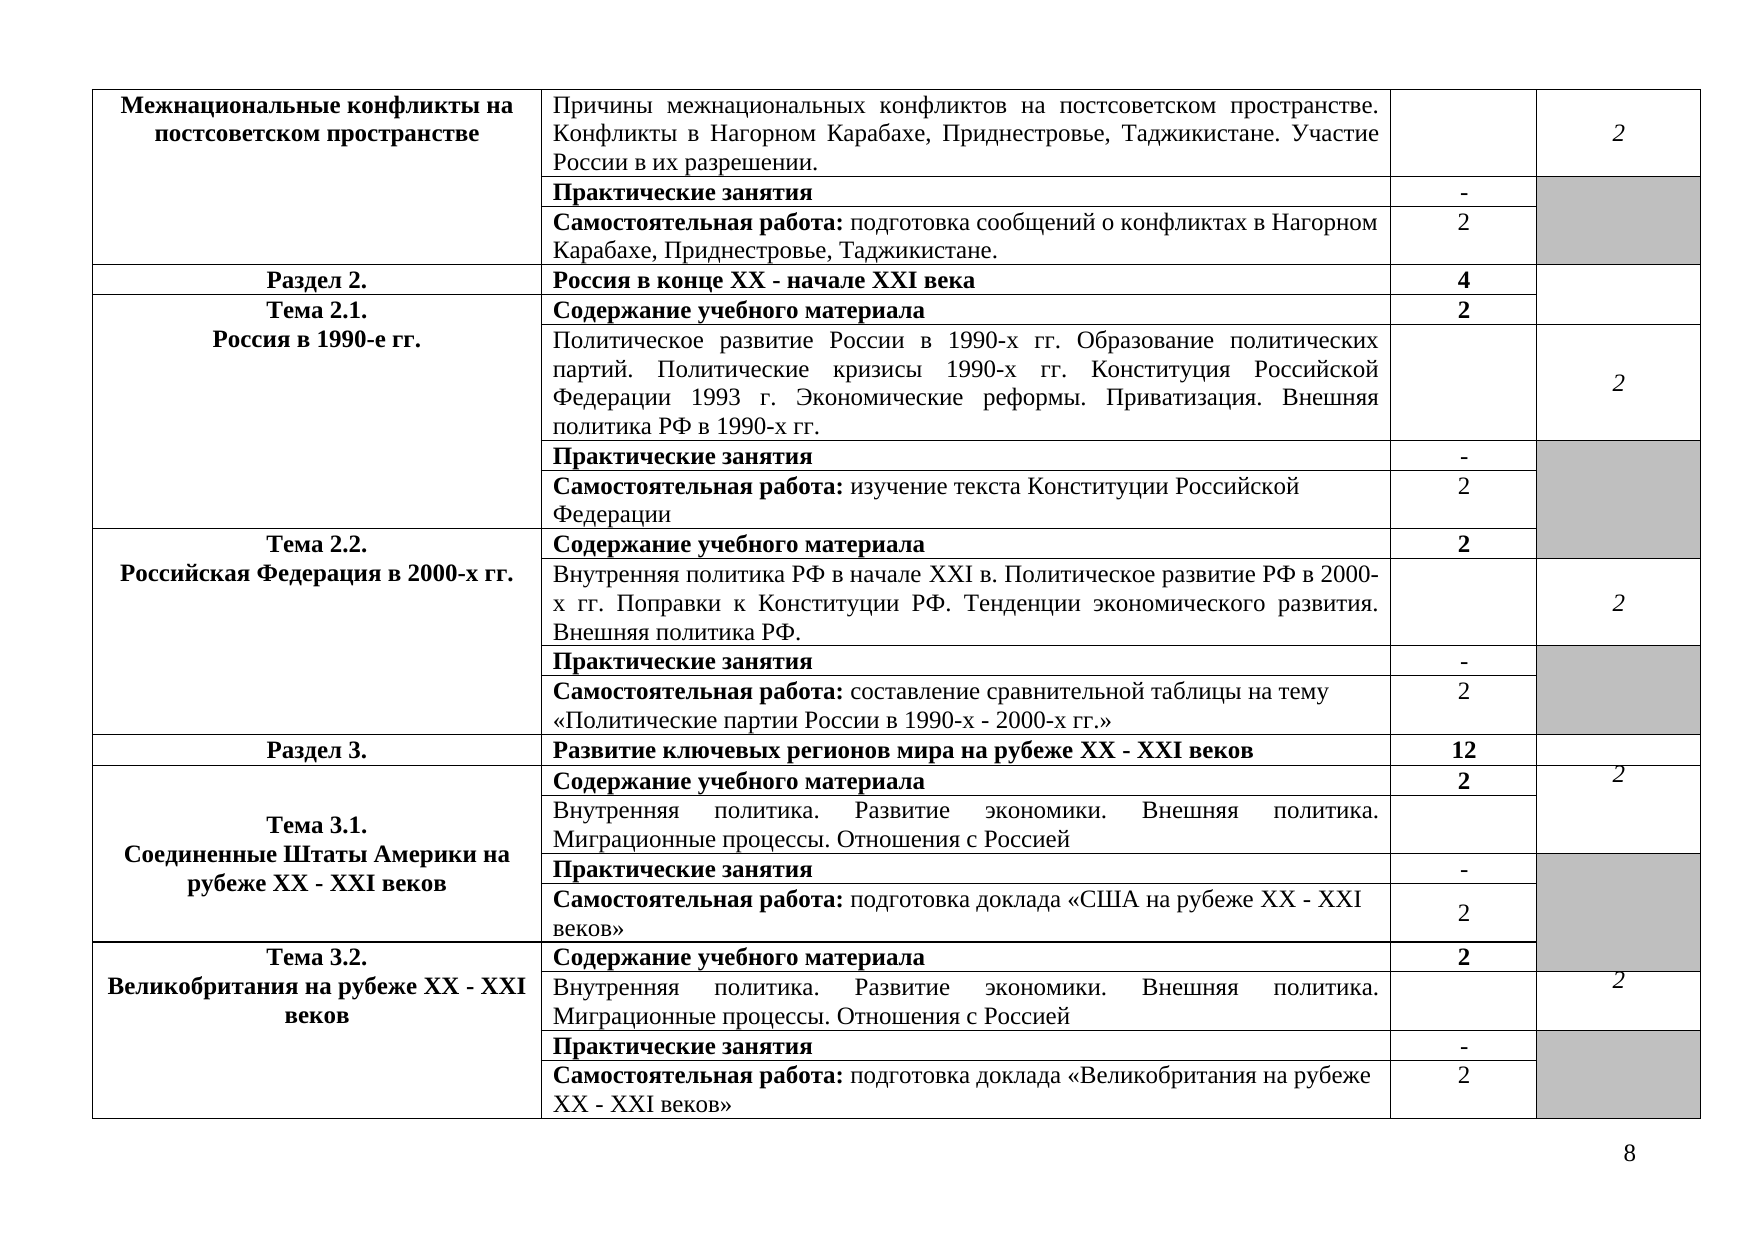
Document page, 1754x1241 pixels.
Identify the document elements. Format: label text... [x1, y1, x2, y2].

table_cell Самостоятельная работа: изучение текста Конституции Российской Федерации [542, 471, 1390, 528]
table_cell [1537, 735, 1700, 765]
table_cell Самостоятельная работа: подготовка доклада «США на рубеже XX - XXI веков» [542, 884, 1390, 941]
table_cell Практические занятия [542, 177, 1390, 206]
table_cell 2 [1391, 207, 1536, 264]
table_cell - [1391, 177, 1536, 206]
table_cell - [1391, 441, 1536, 470]
table_cell [1537, 646, 1700, 734]
table_cell Россия в конце XX - начале XXI века [542, 265, 1390, 294]
table_cell [1391, 796, 1536, 853]
table_cell 2 [1391, 766, 1536, 794]
table_cell 2 [1537, 90, 1700, 176]
table_cell 2 [1537, 559, 1700, 645]
table_cell Тема 3.2. Великобритания на рубеже XX - XXI веков [93, 943, 541, 1118]
table_cell Практические занятия [542, 1031, 1390, 1059]
table_cell [1537, 854, 1700, 971]
table_cell [1391, 559, 1536, 645]
table_cell [1537, 1031, 1700, 1118]
table_cell 2 [1391, 943, 1536, 971]
table_cell 2 [1391, 884, 1536, 941]
table_cell 2 [1391, 471, 1536, 528]
table_cell Причины межнациональных конфликтов на постсоветском пространстве. Конфликты в Нагорном Карабахе, Приднестровье, Таджикистане. Участие России в их разрешении. [542, 90, 1390, 176]
table_cell - [1391, 646, 1536, 675]
table_cell 2 [1391, 1061, 1536, 1118]
table_cell Самостоятельная работа: составление сравнительной таблицы на тему «Политические партии России в 1990-х - 2000-х гг.» [542, 676, 1390, 734]
table_cell 4 [1391, 265, 1536, 294]
table_cell 2 [1537, 766, 1700, 853]
table_cell 2 [1391, 295, 1536, 324]
table_cell Политическое развитие России в 1990-х гг. Образование политических партий. Политические кризисы 1990-х гг. Конституция Российской Федерации 1993 г. Экономические реформы. Приватизация. Внешняя политика РФ в 1990-х гг. [542, 325, 1390, 440]
table_cell [1391, 90, 1536, 176]
table_cell Практические занятия [542, 646, 1390, 675]
table_cell Тема 2.2. Российская Федерация в 2000-х гг. [93, 529, 541, 734]
table_cell [1391, 325, 1536, 440]
table_cell - [1391, 1031, 1536, 1059]
table_cell [1537, 177, 1700, 264]
table_cell Содержание учебного материала [542, 529, 1390, 558]
table_cell - [1391, 854, 1536, 883]
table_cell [542, 972, 1390, 1030]
table_cell Тема 3.1. Соединенные Штаты Америки на рубеже XX - XXI веков [93, 766, 541, 941]
table_cell [1537, 441, 1700, 558]
table_cell Содержание учебного материала [542, 943, 1390, 971]
table_cell [1391, 972, 1536, 1030]
table_cell Внутренняя политика РФ в начале XXI в. Политическое развитие РФ в 2000-х гг. Поправки к Конституции РФ. Тенденции экономического развития. Внешняя политика РФ. [542, 559, 1390, 645]
table_cell 2 [1391, 676, 1536, 734]
table_cell Практические занятия [542, 854, 1390, 883]
table_cell Самостоятельная работа: подготовка доклада «Великобритания на рубеже XX - XXI веков» [542, 1061, 1390, 1118]
table_cell Содержание учебного материала [542, 766, 1390, 794]
table_cell Внутренняя политика. Развитие экономики. Внешняя политика. Миграционные процессы. Отношения с Россией [542, 796, 1390, 853]
table_cell Раздел 2. [93, 265, 541, 294]
table_cell Содержание учебного материала [542, 295, 1390, 324]
table_cell Раздел 3. [93, 735, 541, 765]
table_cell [93, 90, 541, 264]
table_cell Тема 2.1. Россия в 1990-е гг. [93, 295, 541, 528]
table_cell Развитие ключевых регионов мира на рубеже XX - XXI веков [542, 735, 1390, 765]
table_cell [1537, 265, 1700, 324]
table_cell 2 [1537, 325, 1700, 440]
table_cell Самостоятельная работа: подготовка сообщений о конфликтах в Нагорном Карабахе, Приднестровье, Таджикистане. [542, 207, 1390, 264]
table_cell 12 [1391, 735, 1536, 765]
table_cell 2 [1537, 972, 1700, 1030]
table_cell Практические занятия [542, 441, 1390, 470]
table_cell 2 [1391, 529, 1536, 558]
